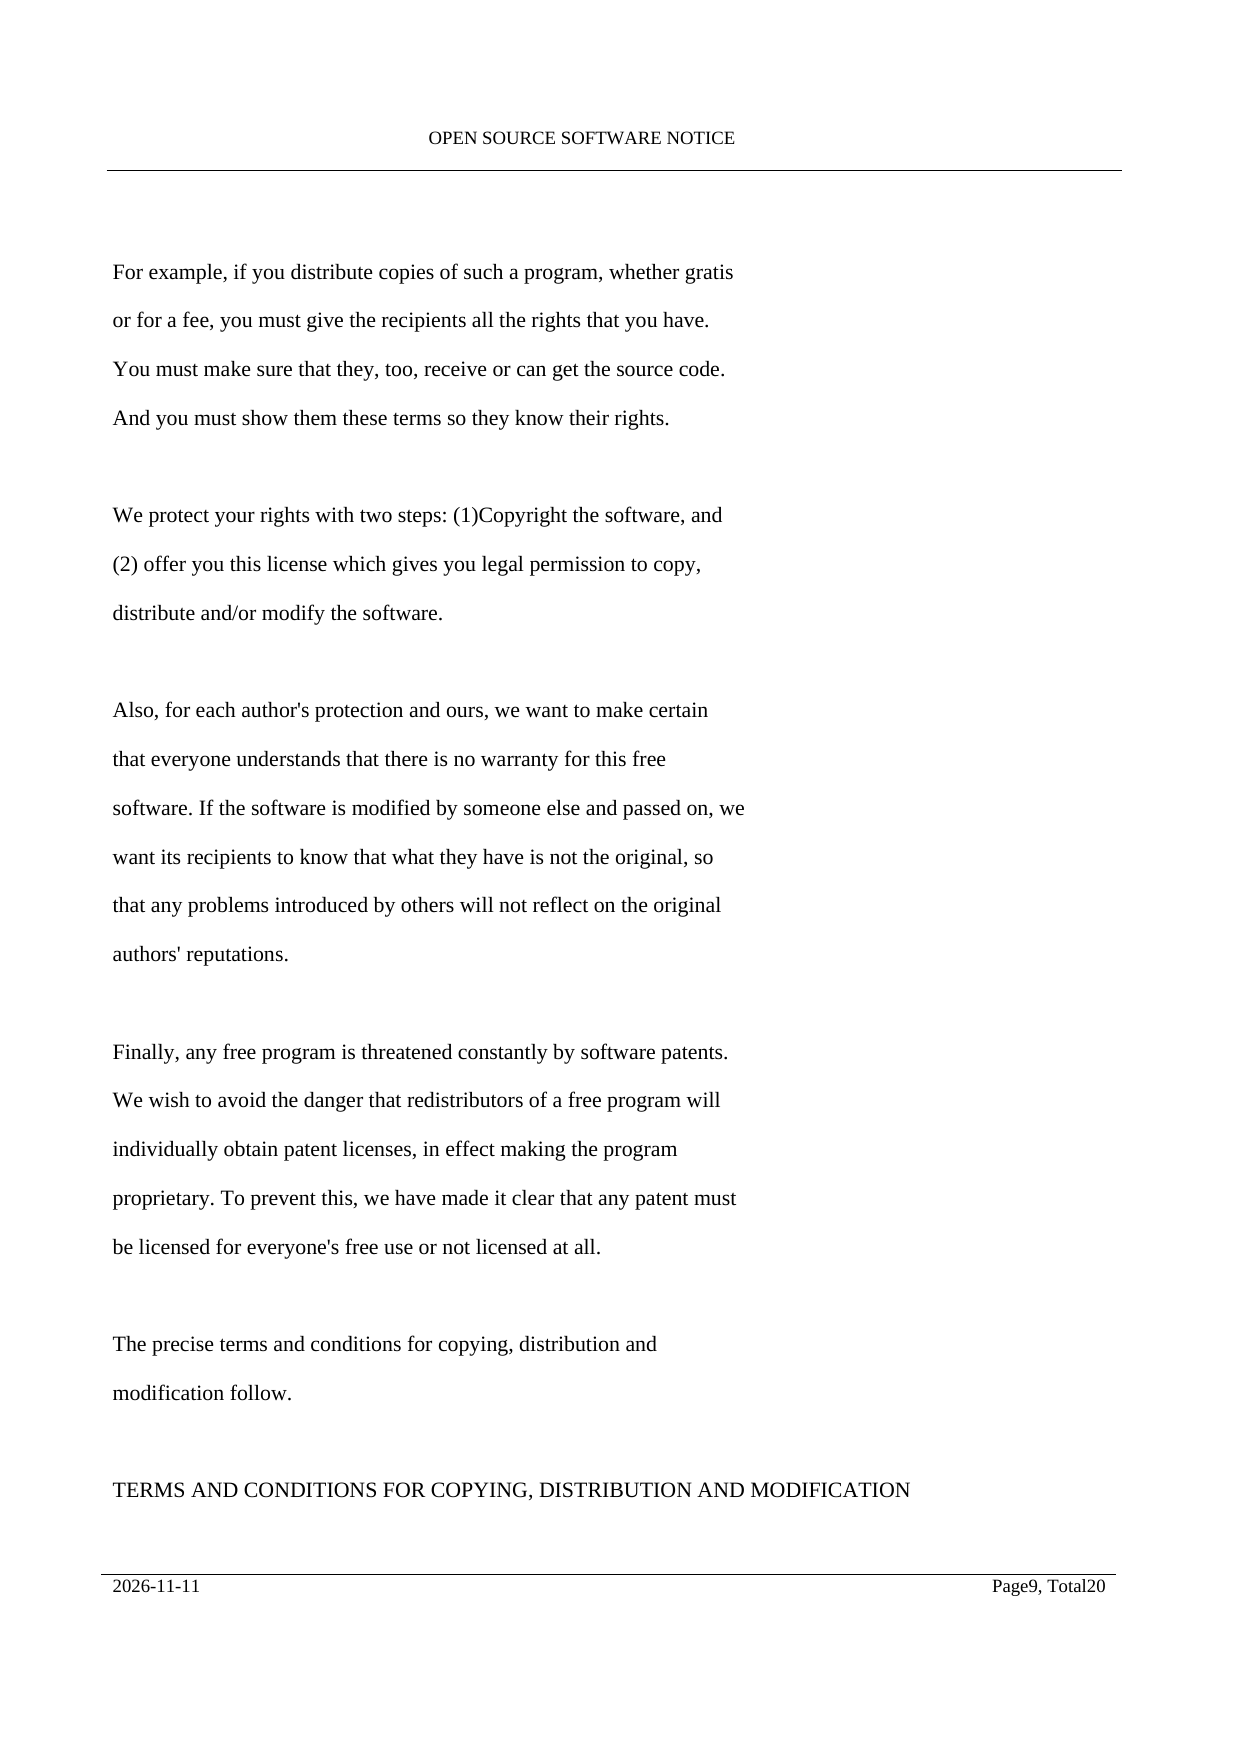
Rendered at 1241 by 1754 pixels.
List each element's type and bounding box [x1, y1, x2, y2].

text [112, 206, 1128, 1506]
